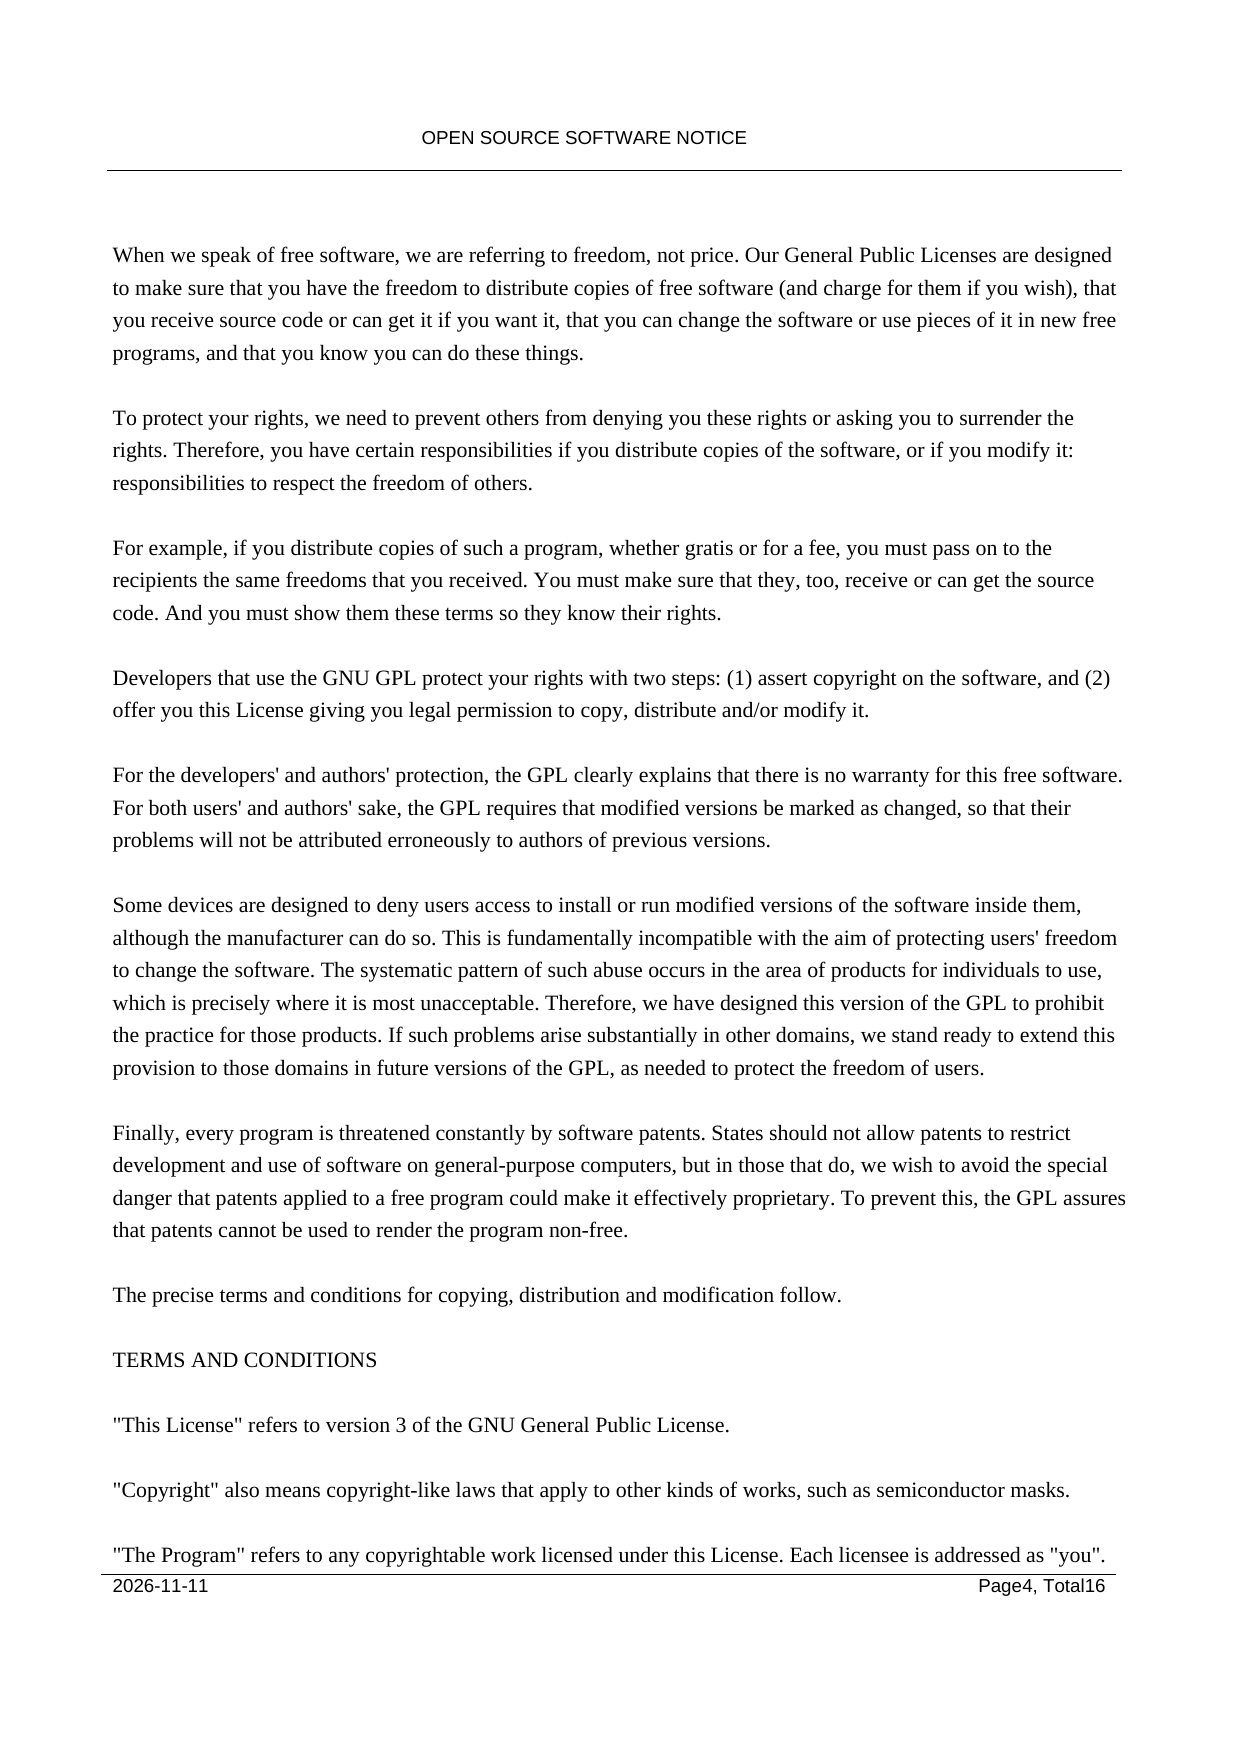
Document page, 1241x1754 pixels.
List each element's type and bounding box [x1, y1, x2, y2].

text [112, 206, 1128, 1571]
